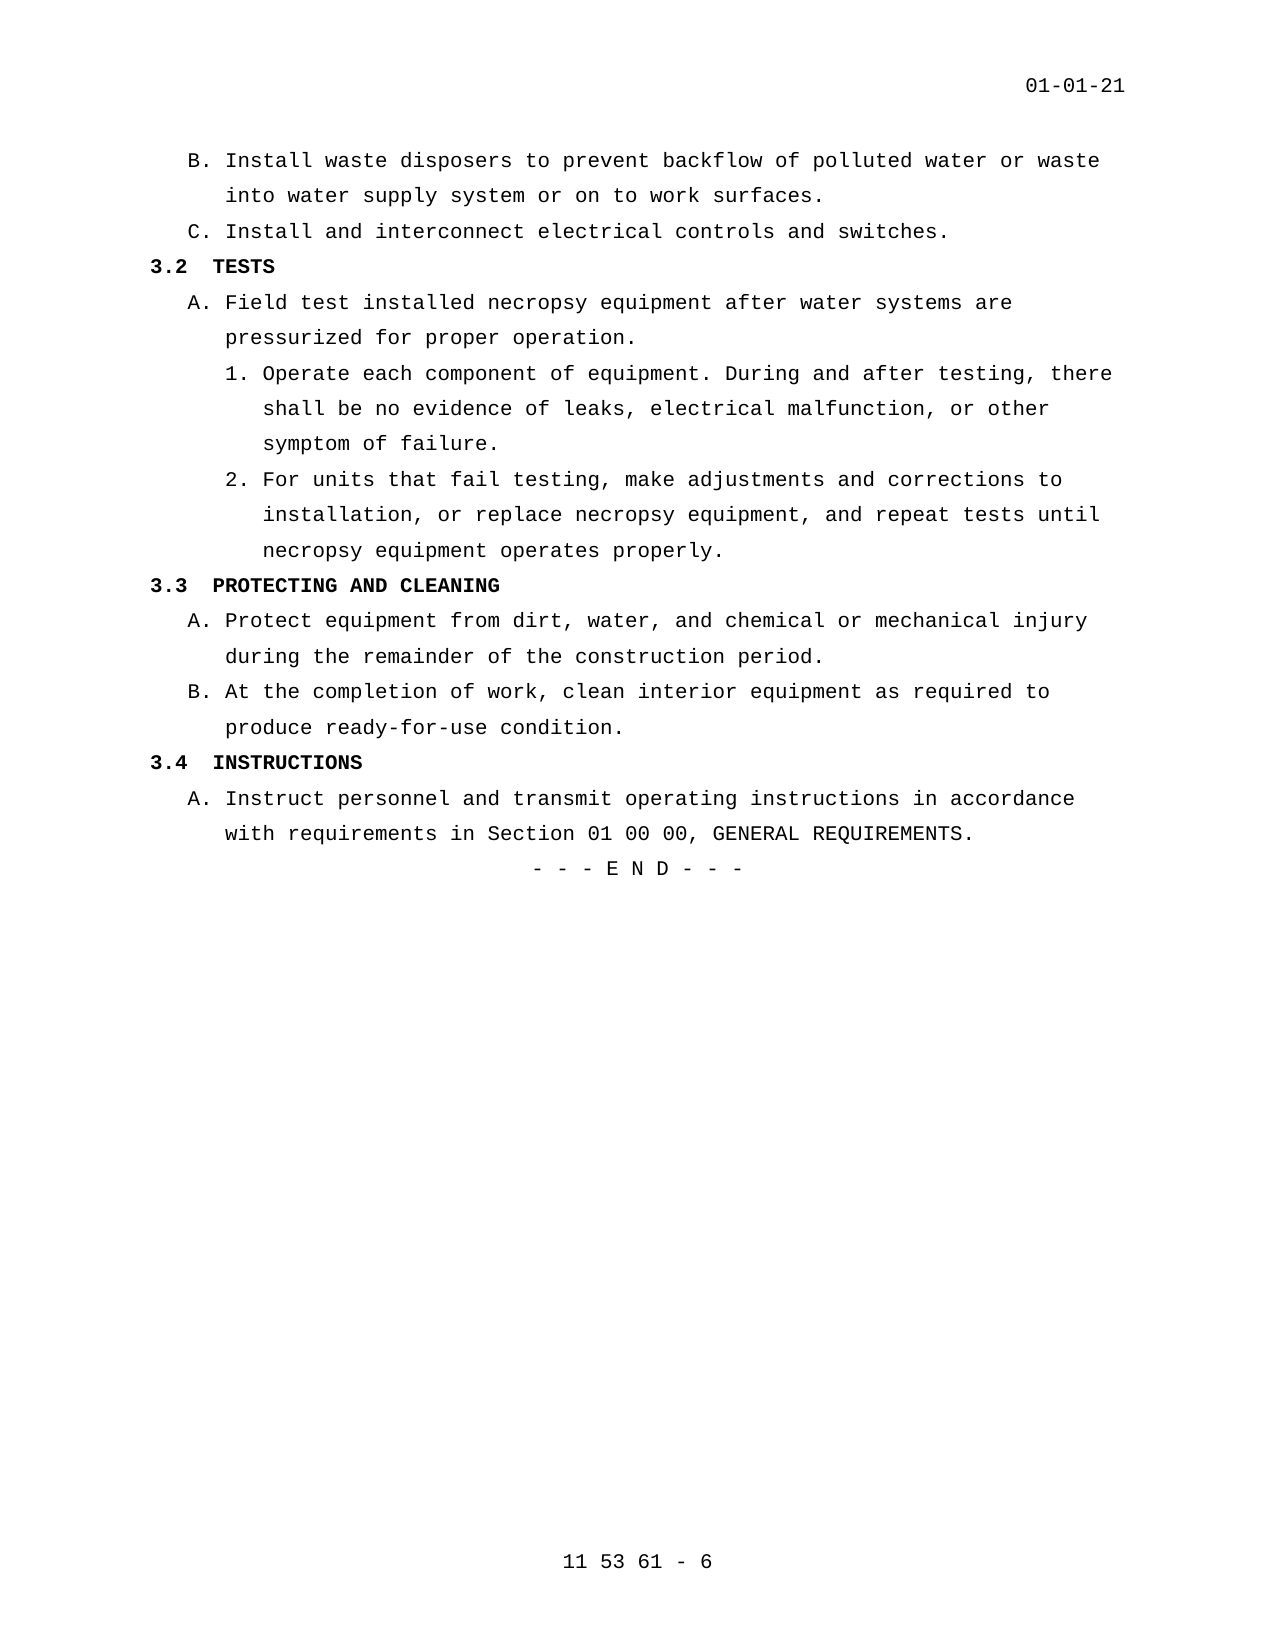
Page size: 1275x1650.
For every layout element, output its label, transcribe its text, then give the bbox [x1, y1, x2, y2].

list Install waste disposers to prevent backflow of polluted water or waste into water supply system or on to work surfaces. [187, 150, 1125, 209]
list Install and interconnect electrical controls and switches. [187, 221, 1125, 244]
list Operate each component of equipment. During and after testing, there shall be no evidence of leaks, electrical malfunction, or other symptom of failure. [225, 362, 1125, 457]
text - - - E N D - - - [150, 858, 1125, 882]
list Protect equipment from dirt, water, and chemical or mechanical injury during the remainder of the construction period. [187, 610, 1125, 669]
list Instruct personnel and transmit operating instructions in accordance with requirements in Section 01 00 00, GENERAL REQUIREMENTS. [187, 787, 1125, 847]
list Field test installed necropsy equipment after water systems are pressurized for proper operation. [187, 292, 1125, 351]
list TESTS [150, 256, 1125, 280]
list At the completion of work, clean interior equipment as required to produce ready-for-use condition. [187, 681, 1125, 740]
list INSTRUCTIONS [150, 752, 1125, 776]
list PROTECTING AND CLEANING [150, 575, 1125, 599]
list For units that fail testing, make adjustments and corrections to installation, or replace necropsy equipment, and repeat tests until necropsy equipment operates properly. [225, 469, 1125, 563]
